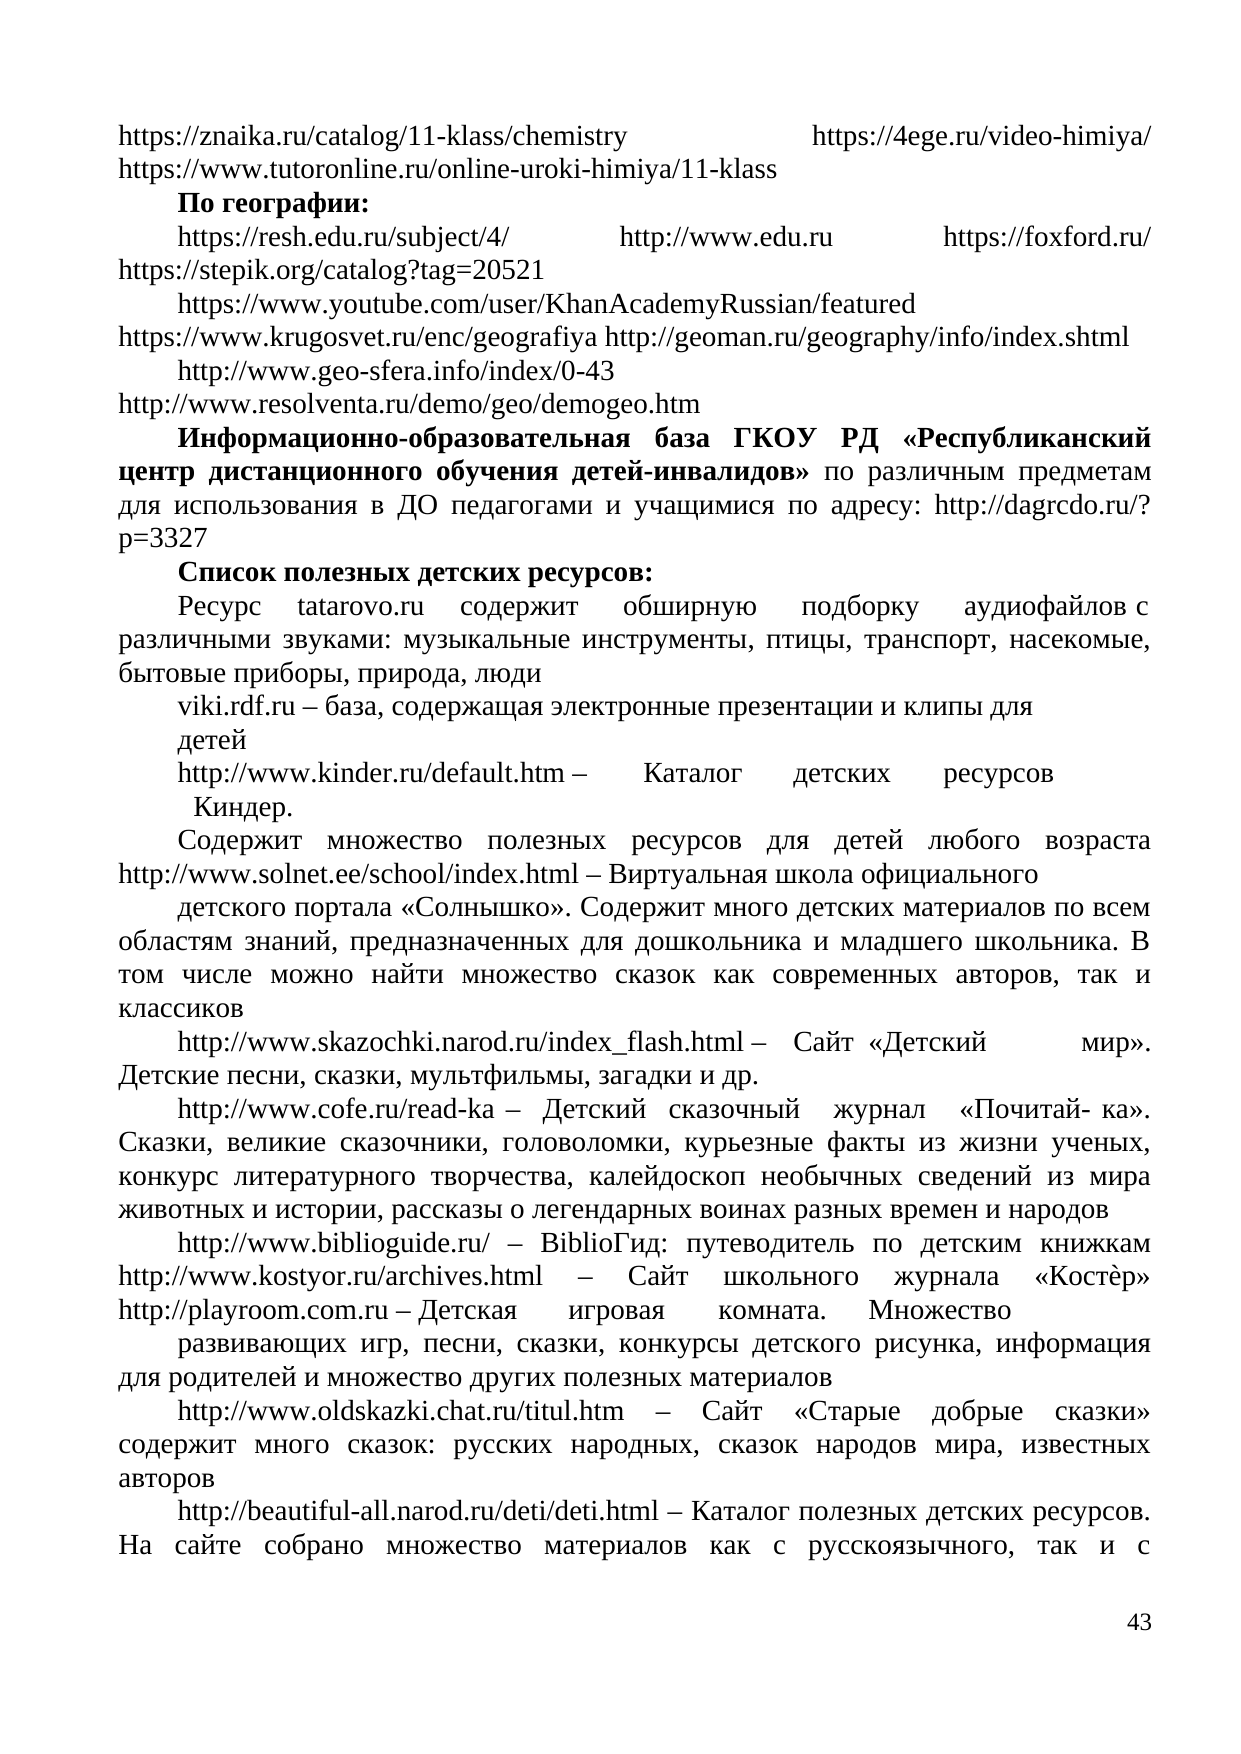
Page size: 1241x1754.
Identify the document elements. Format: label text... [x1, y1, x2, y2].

text детей [118, 722, 1152, 755]
text http://www.oldskazki.chat.ru/titul.htm – Сайт «Старые добрые сказки» содержит много сказок: русских народных, сказок народов мира, известных авторов [118, 1393, 1152, 1493]
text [118, 1493, 1152, 1560]
text http://www.cofe.ru/read-ka – Детский сказочный журнал «Почитай- ка». Сказки, великие сказочники, головоломки, курьезные факты из жизни ученых, конкурс литературного творчества, калейдоскоп необычных сведений из мира животных и истории, рассказы о легендарных воинах разных времен и народов [118, 1091, 1152, 1225]
text детского портала «Солнышко». Содержит много детских материалов по всем областям знаний, предназначенных для дошкольника и младшего школьника. В том числе можно найти множество сказок как современных авторов, так и классиков [118, 889, 1152, 1024]
text развивающих игр, песни, сказки, конкурсы детского рисунка, информация для родителей и множество других полезных материалов [118, 1326, 1152, 1393]
text http://www.biblioguide.ru/ – BiblioГид: путеводитель по детским книжкам http://www.kostyor.ru/archives.html – Сайт школьного журнала «Костѐр» http://playroom.com.ru – Детская игровая комната. Множество [118, 1225, 1152, 1326]
text https://www.youtube.com/user/KhanAcademyRussian/featured https://www.krugosvet.ru/enc/geografiya http://geoman.ru/geography/info/index.shtml [118, 286, 1152, 353]
text Информационно-образовательная база ГКОУ РД «Республиканский центр дистанционного обучения детей-инвалидов» по различным предметам для использования в ДО педагогами и учащимися по адресу: http://dagrcdo.ru/?p=3327 [118, 420, 1152, 554]
text Ресурс tatarovo.ru содержит обширную подборку аудиофайлов с различными звуками: музыкальные инструменты, птицы, транспорт, насекомые, бытовые приборы, природа, люди [118, 588, 1152, 688]
text Список полезных детских ресурсов: [118, 554, 1152, 588]
text http://www.kinder.ru/default.htm – Каталог детских ресурсов Киндер. [118, 755, 1152, 822]
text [118, 118, 1152, 185]
text Содержит множество полезных ресурсов для детей любого возраста http://www.solnet.ee/school/index.html – Виртуальная школа официального [118, 822, 1152, 889]
text По географии: [118, 185, 1152, 219]
text https://resh.edu.ru/subject/4/ http://www.edu.ru https://foxford.ru/ https://stepik.org/catalog?tag=20521 [118, 219, 1152, 286]
text viki.rdf.ru – база, содержащая электронные презентации и клипы для [118, 688, 1152, 722]
text http://www.skazochki.narod.ru/index_flash.html – Сайт «Детский мир». Детские песни, сказки, мультфильмы, загадки и др. [118, 1024, 1152, 1091]
text http://www.geo-sfera.info/index/0-43 http://www.resolventa.ru/demo/geo/demogeo.htm [118, 353, 1152, 420]
